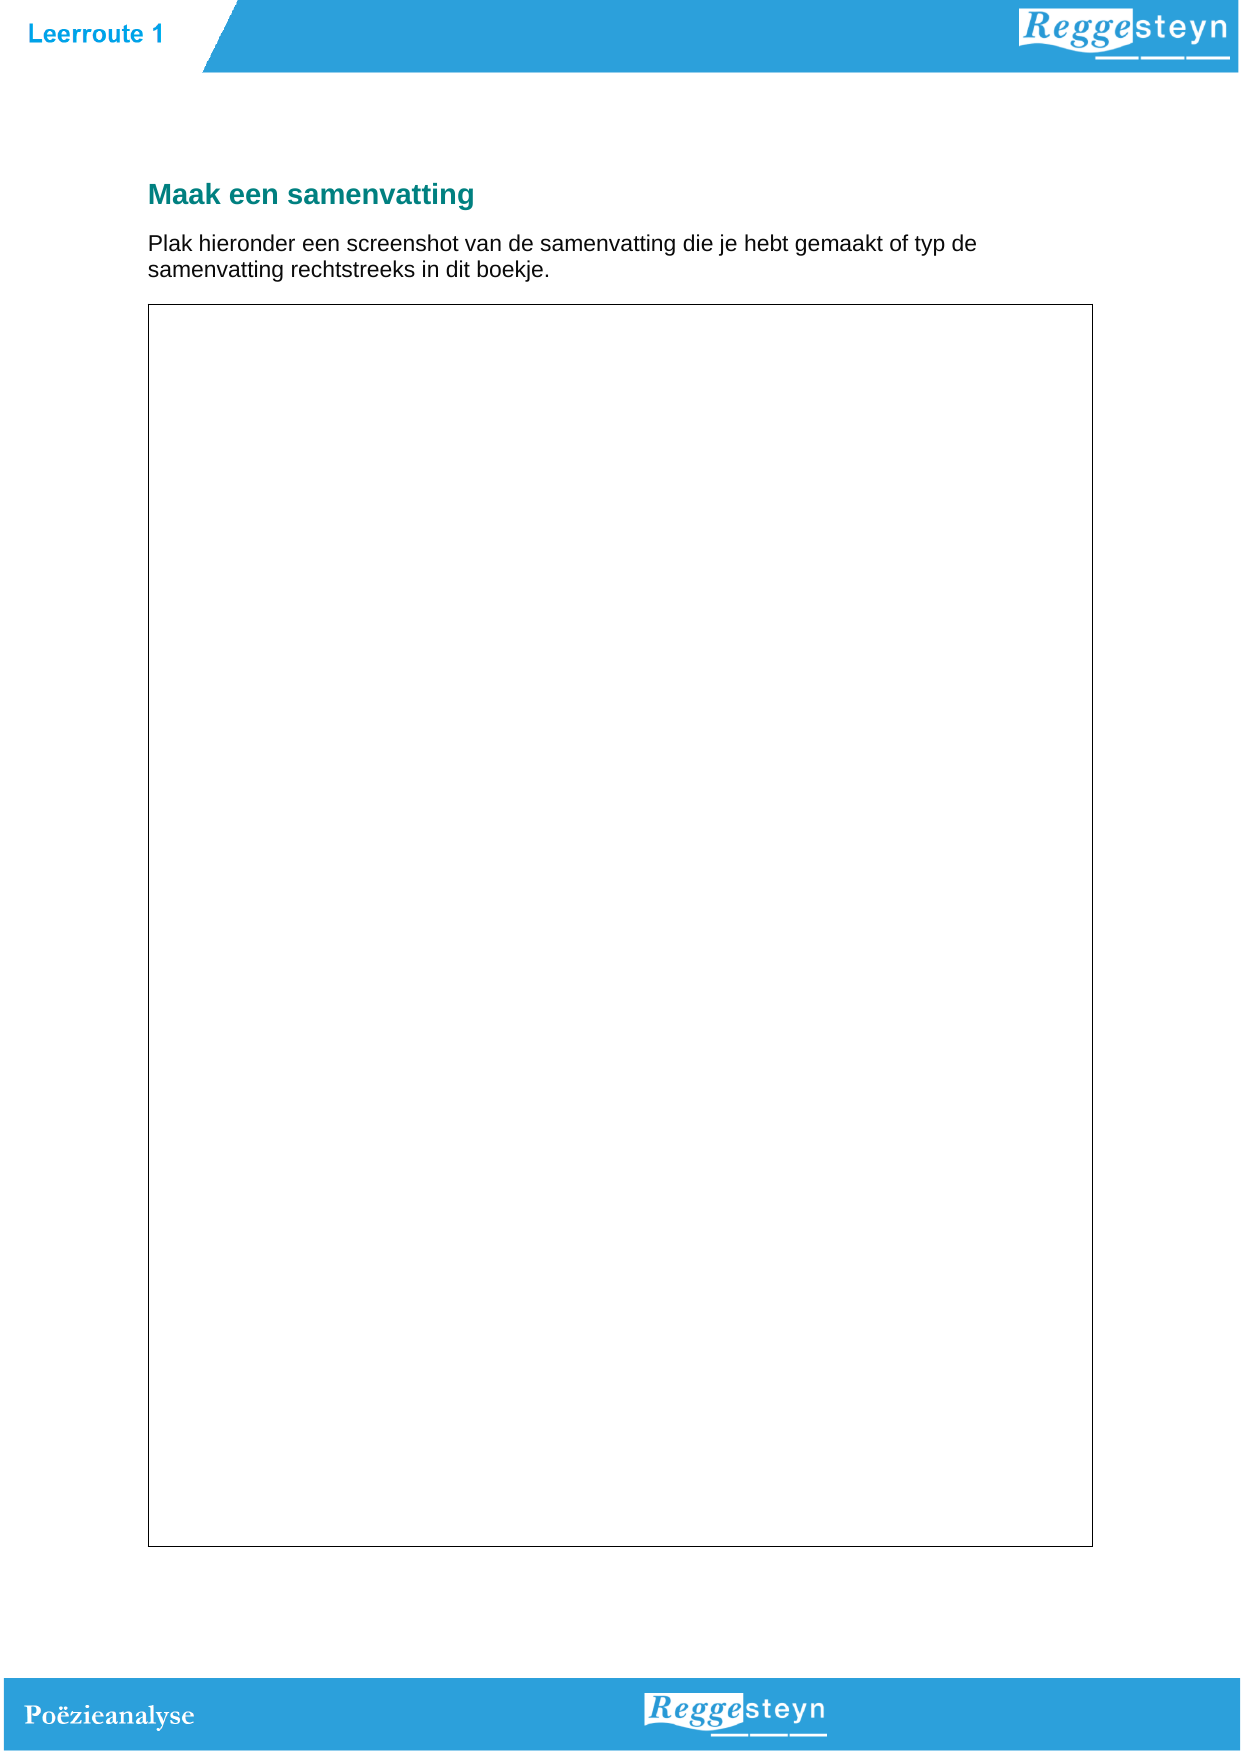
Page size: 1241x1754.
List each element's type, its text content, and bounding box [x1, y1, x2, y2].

text Maak een samenvatting [148, 177, 1093, 211]
text Plak hieronder een screenshot van de samenvatting die je hebt gemaakt of typ de samenvatting rechtstreeks in dit boekje. [148, 230, 1093, 283]
table_header [149, 305, 1092, 1546]
picture [15, 0, 1239, 76]
picture [3, 1678, 1241, 1751]
